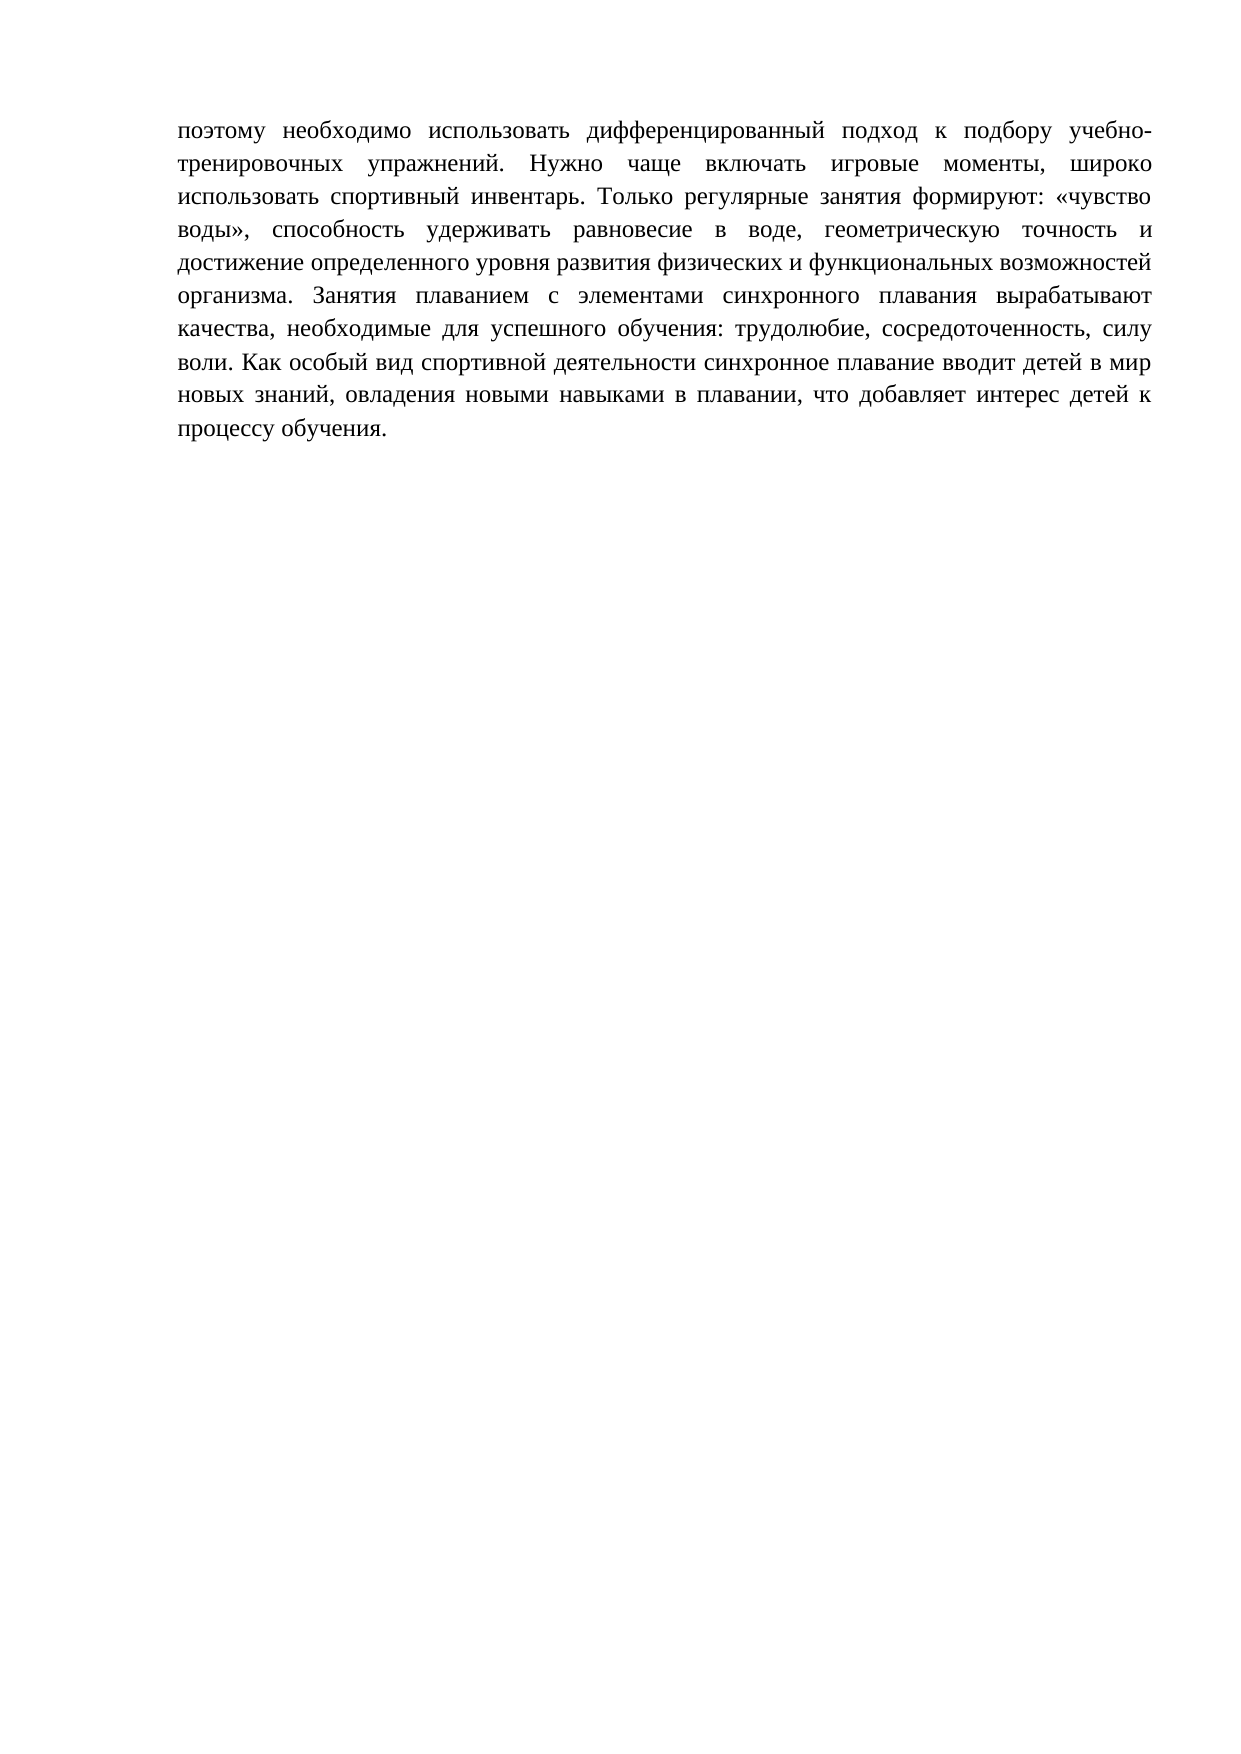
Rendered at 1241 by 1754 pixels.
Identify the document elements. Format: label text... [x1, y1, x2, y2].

text поэтому необходимо использовать дифференцированный подход к подбору учебно- тренировочных упражнений. Нужно чаще включать игровые моменты, широко использовать спортивный инвентарь. Только регулярные занятия формируют: «чувство воды», способность удерживать равновесие в воде, геометрическую точность и достижение определенного уровня развития физических и функциональных возможностей организма. Занятия плаванием с элементами синхронного плавания вырабатывают качества, необходимые для успешного обучения: трудолюбие, сосредоточенность, силу воли. Как особый вид спортивной деятельности синхронное плавание вводит детей в мир новых знаний, овладения новыми навыками в плавании, что добавляет интерес детей к процессу обучения. [177, 115, 1152, 441]
